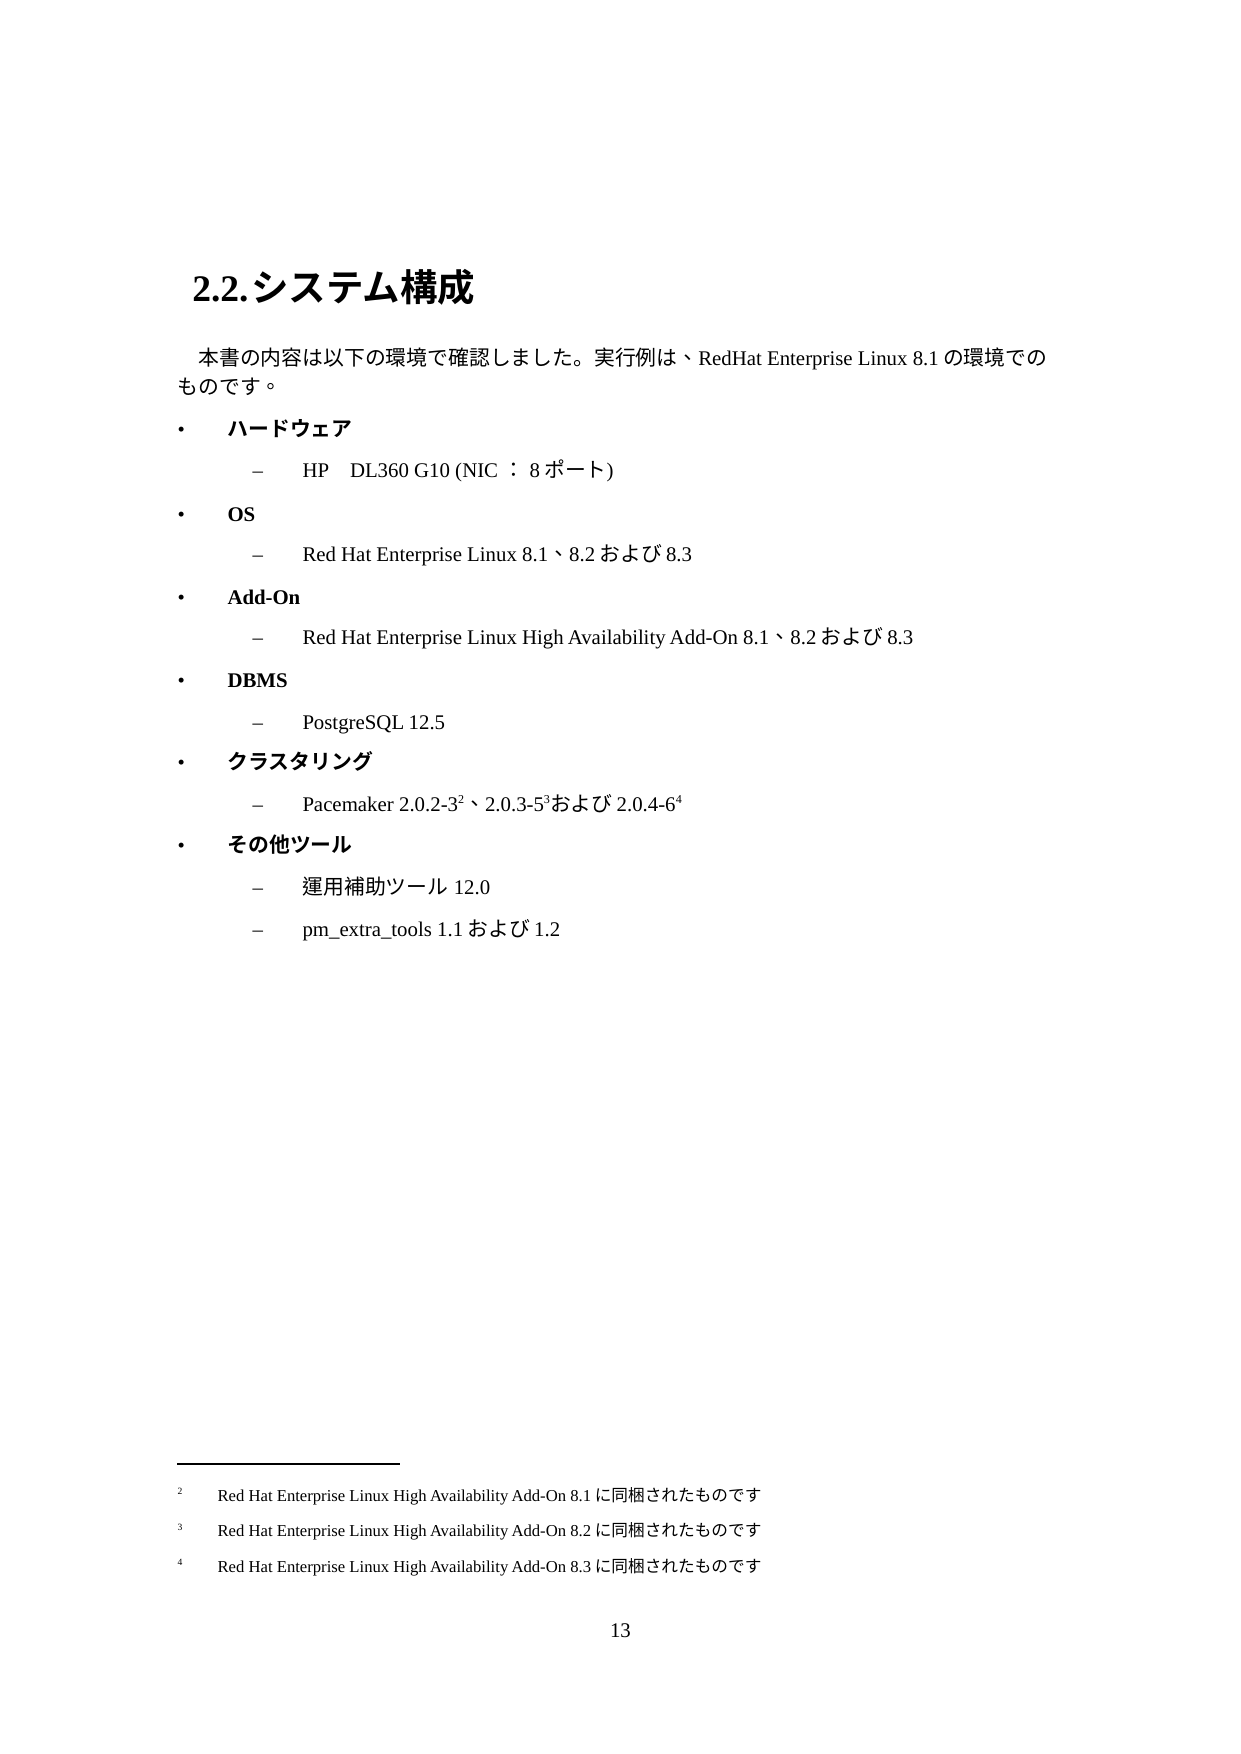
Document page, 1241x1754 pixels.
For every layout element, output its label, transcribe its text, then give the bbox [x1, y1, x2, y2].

list Red Hat Enterprise Linux 8.1、8.2および8.3 [252, 538, 1054, 567]
list Red Hat Enterprise Linux High Availability Add-On 8.1、8.2および8.3 [252, 621, 1054, 651]
text 本書の内容は以下の環境で確認しました。実行例は、RedHat Enterprise Linux 8.1の環境でのものです。 [177, 341, 1054, 401]
subtitle システム構成 [192, 261, 1063, 312]
list pm_extra_tools 1.1および1.2 [252, 913, 1054, 942]
list ハードウェア [177, 413, 1054, 442]
list クラスタリング [177, 746, 1054, 776]
list HP DL360 G10 (NIC ： 8ポート) [252, 455, 1054, 484]
list その他ツール [177, 830, 1054, 859]
list PostgreSQL 12.5 [252, 705, 1054, 734]
list Add-On [177, 580, 1054, 609]
list OS [177, 496, 1054, 526]
list Pacemaker 2.0.2-3、2.0.3-5および2.0.4-6 [252, 788, 1054, 817]
list 運用補助ツール 12.0 [252, 871, 1054, 901]
list DBMS [177, 663, 1054, 692]
